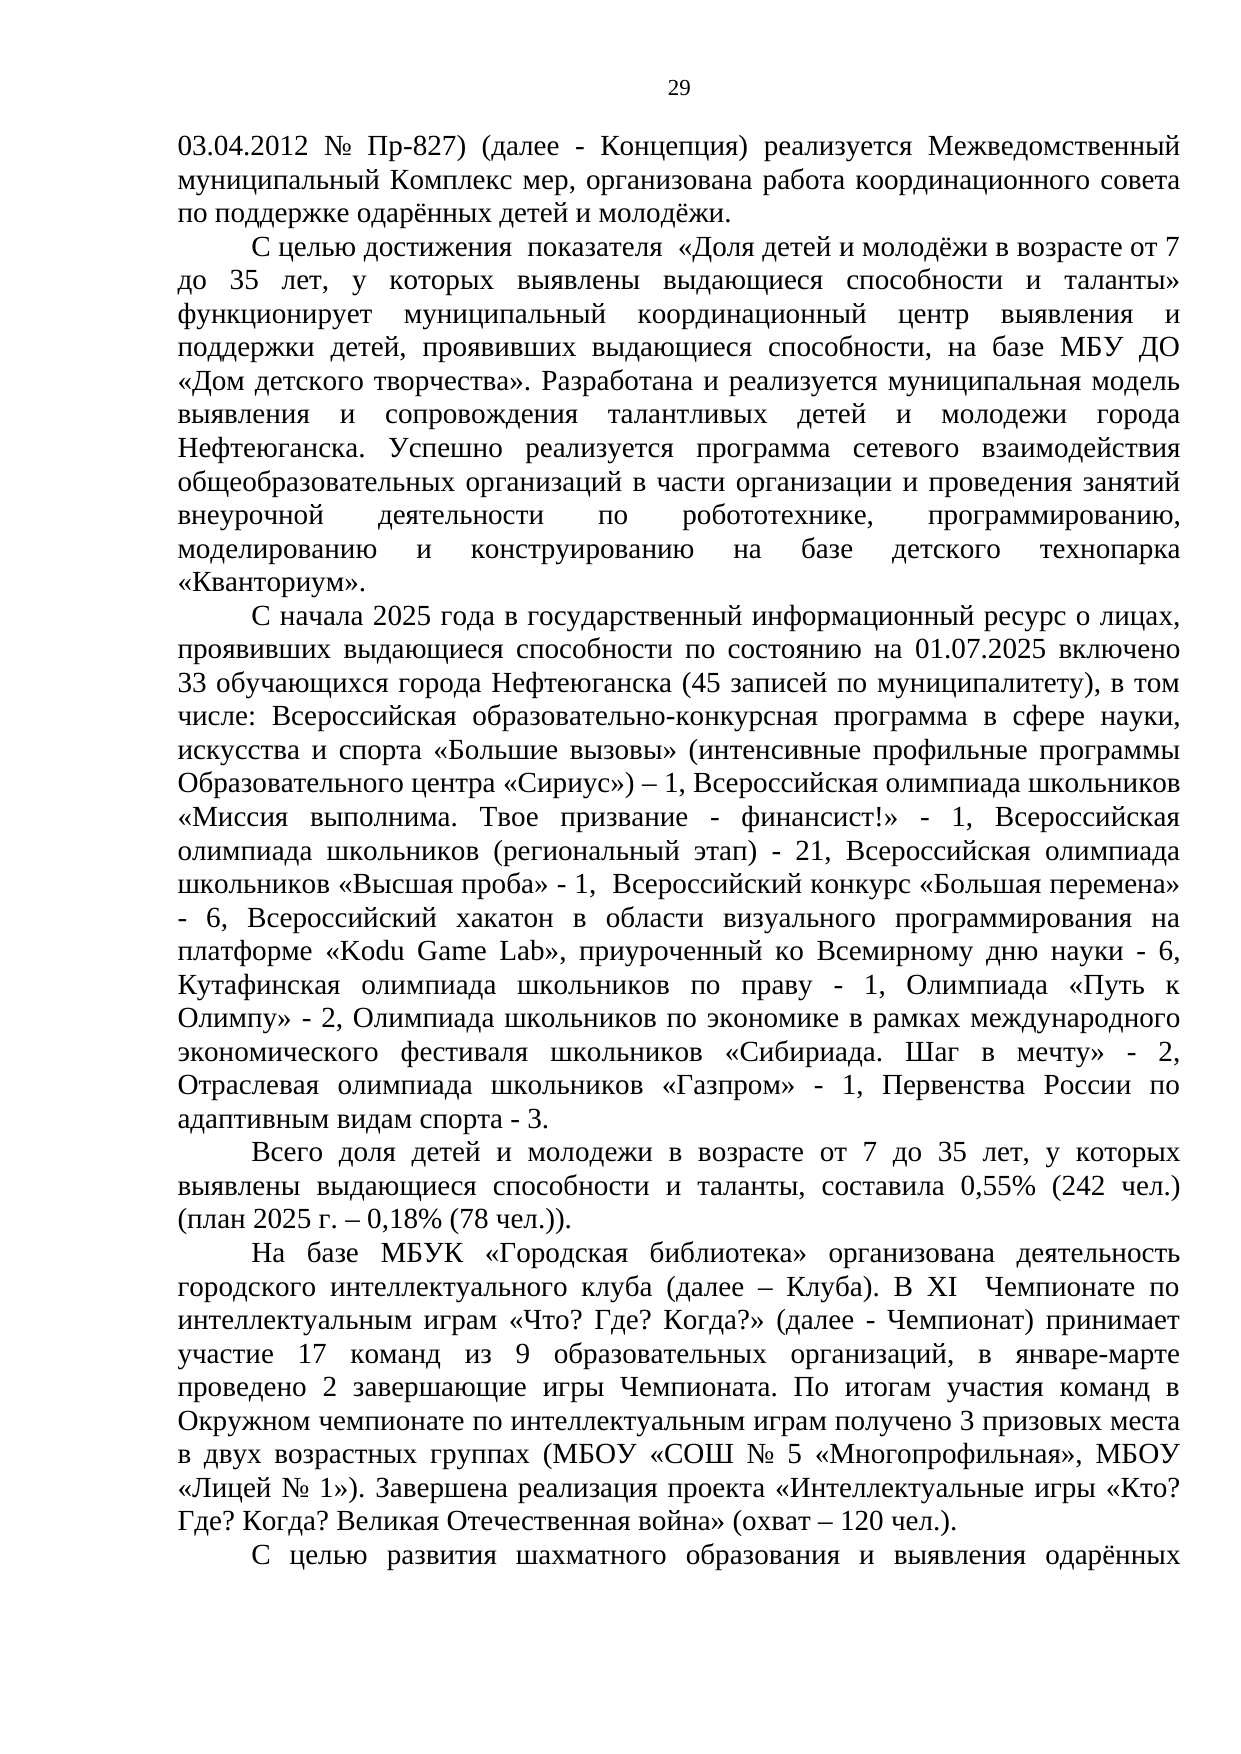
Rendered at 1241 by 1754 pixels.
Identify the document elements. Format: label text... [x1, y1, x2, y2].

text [177, 1537, 1181, 1635]
text На базе МБУК «Городская библиотека» организована деятельность городского интеллектуального клуба (далее – Клуба). В XI Чемпионате по интеллектуальным играм «Что? Где? Когда?» (далее - Чемпионат) принимает участие 17 команд из 9 образовательных организаций, в январе-марте проведено 2 завершающие игры Чемпионата. По итогам участия команд в Окружном чемпионате по интеллектуальным играм получено 3 призовых места в двух возрастных группах (МБОУ «СОШ № 5 «Многопрофильная», МБОУ «Лицей № 1»). Завершена реализация проекта «Интеллектуальные игры «Кто? Где? Когда? Великая Отечественная война» (охват – 120 чел.). [177, 1235, 1181, 1537]
text С целью достижения показателя «Доля детей и молодёжи в возрасте от 7 до 35 лет, у которых выявлены выдающиеся способности и таланты» функционирует муниципальный координационный центр выявления и поддержки детей, проявивших выдающиеся способности, на базе МБУ ДО «Дом детского творчества». Разработана и реализуется муниципальная модель выявления и сопровождения талантливых детей и молодежи города Нефтеюганска. Успешно реализуется программа сетевого взаимодействия общеобразовательных организаций в части организации и проведения занятий внеурочной деятельности по робототехнике, программированию, моделированию и конструированию на базе детского технопарка «Кванториум». [177, 229, 1181, 598]
text С начала 2025 года в государственный информационный ресурс о лицах, проявивших выдающиеся способности по состоянию на 01.07.2025 включено 33 обучающихся города Нефтеюганска (45 записей по муниципалитету), в том числе: Всероссийская образовательно-конкурсная программа в сфере науки, искусства и спорта «Большие вызовы» (интенсивные профильные программы Образовательного центра «Сириус») – 1, Всероссийская олимпиада школьников «Миссия выполнима. Твое призвание - финансист!» - 1, Всероссийская олимпиада школьников (региональный этап) - 21, Всероссийская олимпиада школьников «Высшая проба» - 1, Всероссийский конкурс «Большая перемена» - 6, Всероссийский хакатон в области визуального программирования на платформе «Kodu Game Lab», приуроченный ко Всемирному дню науки - 6, Кутафинская олимпиада школьников по праву - 1, Олимпиада «Путь к Олимпу» - 2, Олимпиада школьников по экономике в рамках международного экономического фестиваля школьников «Сибириада. Шаг в мечту» - 2, Отраслевая олимпиада школьников «Газпром» - 1, Первенства России по адаптивным видам спорта - 3. [177, 598, 1181, 1134]
text Всего доля детей и молодежи в возрасте от 7 до 35 лет, у которых выявлены выдающиеся способности и таланты, составила 0,55% (242 чел.) (план 2025 г. – 0,18% (78 чел.)). [177, 1134, 1181, 1235]
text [177, 128, 1181, 229]
